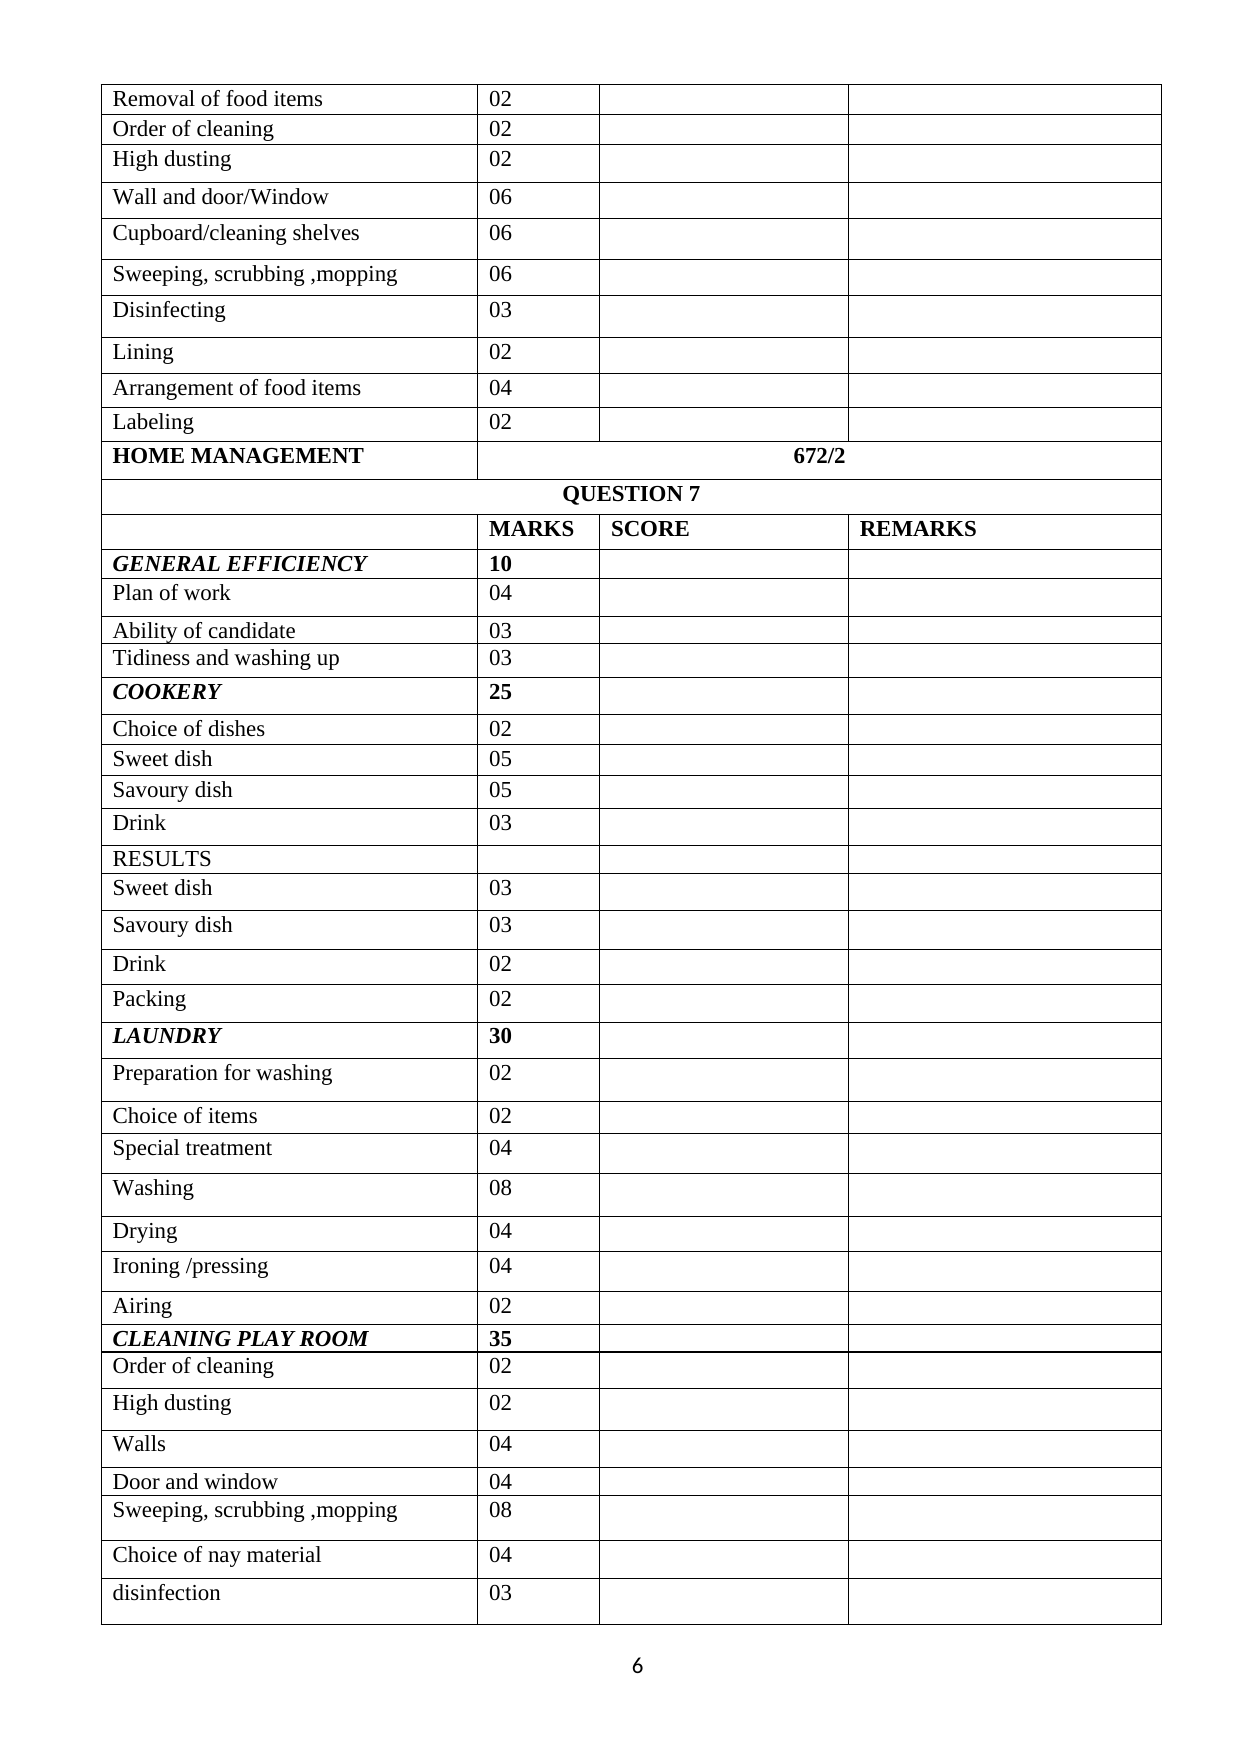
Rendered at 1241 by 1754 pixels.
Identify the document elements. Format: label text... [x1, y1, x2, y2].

table_cell Tidiness and washing up [102, 644, 477, 677]
table_cell Drink [102, 950, 477, 984]
table_cell [600, 1252, 848, 1291]
table_cell [600, 1059, 848, 1101]
table_cell 02 [478, 408, 599, 441]
table_cell disinfection [102, 1579, 477, 1623]
table_cell Choice of dishes [102, 715, 477, 743]
table_cell [600, 374, 848, 407]
table_cell 25 [478, 678, 599, 713]
table_cell [849, 1353, 1161, 1388]
table_cell [600, 260, 848, 295]
table_cell [849, 1134, 1161, 1173]
table_cell [600, 617, 848, 643]
table_cell Savoury dish [102, 776, 477, 808]
table_cell 03 [478, 644, 599, 677]
table_cell 02 [478, 85, 599, 114]
table_cell [600, 644, 848, 677]
table_cell Door and window [102, 1468, 477, 1495]
table_cell 03 [478, 617, 599, 643]
table_cell [849, 408, 1161, 441]
table_cell QUESTION 7 [102, 480, 1161, 514]
table_cell 02 [478, 985, 599, 1022]
table_cell Drying [102, 1217, 477, 1251]
table_cell Labeling [102, 408, 477, 441]
table_cell 05 [478, 776, 599, 808]
table_cell [849, 1579, 1161, 1623]
table_cell 10 [478, 550, 599, 578]
table_cell [849, 219, 1161, 259]
table_cell [849, 1496, 1161, 1539]
table_cell 04 [478, 1252, 599, 1291]
table_cell Plan of work [102, 579, 477, 616]
table_cell Special treatment [102, 1134, 477, 1173]
table_cell [849, 745, 1161, 775]
table_cell [849, 678, 1161, 713]
table_cell Sweet dish [102, 745, 477, 775]
table_cell [849, 715, 1161, 743]
table_cell 02 [478, 338, 599, 373]
table_cell 02 [478, 145, 599, 182]
table_cell 03 [478, 296, 599, 337]
table_cell 02 [478, 1389, 599, 1429]
table_cell 35 [478, 1325, 599, 1351]
table_cell [600, 1102, 848, 1133]
table_cell [849, 1541, 1161, 1578]
table_cell [600, 678, 848, 713]
table_cell Cupboard/cleaning shelves [102, 219, 477, 259]
table_cell Sweet dish [102, 874, 477, 910]
table_cell RESULTS [102, 846, 477, 873]
table_cell [600, 550, 848, 578]
table_cell Wall and door/Window [102, 183, 477, 218]
table_cell 04 [478, 1134, 599, 1173]
table_cell LAUNDRY [102, 1023, 477, 1058]
table_cell [849, 374, 1161, 407]
table_cell 03 [478, 874, 599, 910]
table_cell 04 [478, 1431, 599, 1467]
table_cell [600, 579, 848, 616]
table_cell GENERAL EFFICIENCY [102, 550, 477, 578]
table_cell [600, 219, 848, 259]
table_cell [600, 1579, 848, 1623]
table_cell Packing [102, 985, 477, 1022]
table_cell [600, 911, 848, 949]
table_cell [600, 183, 848, 218]
table_cell High dusting [102, 145, 477, 182]
table_cell 04 [478, 1541, 599, 1578]
table_cell 05 [478, 745, 599, 775]
table_cell [849, 911, 1161, 949]
table_cell HOME MANAGEMENT [102, 442, 477, 479]
table_cell [849, 183, 1161, 218]
table_cell Sweeping, scrubbing ,mopping [102, 260, 477, 295]
table_cell [600, 846, 848, 873]
table_cell 02 [478, 950, 599, 984]
table_cell [600, 115, 848, 144]
table_cell [600, 985, 848, 1022]
table_cell Choice of nay material [102, 1541, 477, 1578]
table_cell [600, 950, 848, 984]
table_cell [849, 1059, 1161, 1101]
table_cell [600, 1174, 848, 1216]
table_cell [849, 644, 1161, 677]
table_cell [600, 1325, 848, 1351]
table_cell [849, 1389, 1161, 1429]
table_cell [600, 145, 848, 182]
table_cell Choice of items [102, 1102, 477, 1133]
table_cell [849, 1252, 1161, 1291]
table_cell 06 [478, 219, 599, 259]
table_cell [600, 874, 848, 910]
table_cell Walls [102, 1431, 477, 1467]
table_cell 08 [478, 1174, 599, 1216]
table_cell Ability of candidate [102, 617, 477, 643]
table_cell Washing [102, 1174, 477, 1216]
table_cell Lining [102, 338, 477, 373]
table_cell Disinfecting [102, 296, 477, 337]
table_cell [849, 617, 1161, 643]
table_cell 02 [478, 115, 599, 144]
table_cell [849, 145, 1161, 182]
table_cell Sweeping, scrubbing ,mopping [102, 1496, 477, 1539]
table_cell 08 [478, 1496, 599, 1539]
table_cell [600, 296, 848, 337]
table_cell [849, 550, 1161, 578]
table_cell Drink [102, 809, 477, 844]
table_cell [600, 1353, 848, 1388]
table_cell [600, 1134, 848, 1173]
table_cell [600, 776, 848, 808]
table_cell Order of cleaning [102, 1353, 477, 1388]
table_cell Savoury dish [102, 911, 477, 949]
table_cell [849, 1292, 1161, 1324]
table_cell 04 [478, 1468, 599, 1495]
table_cell MARKS [478, 515, 599, 549]
table_cell [849, 338, 1161, 373]
table_cell [600, 715, 848, 743]
table_cell [849, 985, 1161, 1022]
table_cell [600, 1389, 848, 1429]
table_cell [849, 1174, 1161, 1216]
table_cell 04 [478, 579, 599, 616]
table_cell Arrangement of food items [102, 374, 477, 407]
table_cell [102, 515, 477, 549]
table_cell [600, 809, 848, 844]
table_cell 02 [478, 715, 599, 743]
table_cell [600, 1292, 848, 1324]
table_cell [600, 85, 848, 114]
table_cell [600, 338, 848, 373]
table_cell [849, 1102, 1161, 1133]
table_cell [849, 115, 1161, 144]
table_cell 02 [478, 1353, 599, 1388]
table_cell [849, 1468, 1161, 1495]
table_cell [849, 950, 1161, 984]
table_cell 06 [478, 183, 599, 218]
table_cell [600, 745, 848, 775]
table_cell [600, 1541, 848, 1578]
table_cell High dusting [102, 1389, 477, 1429]
table_cell 02 [478, 1102, 599, 1133]
table_cell [849, 1217, 1161, 1251]
table_cell 04 [478, 374, 599, 407]
table_cell 03 [478, 911, 599, 949]
table_cell [849, 874, 1161, 910]
table_cell 02 [478, 1059, 599, 1101]
table_cell [849, 1431, 1161, 1467]
table_cell 30 [478, 1023, 599, 1058]
table_cell [849, 809, 1161, 844]
table_cell [478, 846, 599, 873]
table_cell COOKERY [102, 678, 477, 713]
table_cell [849, 846, 1161, 873]
table_cell [600, 408, 848, 441]
table_cell [849, 776, 1161, 808]
table_cell REMARKS [849, 515, 1161, 549]
table_cell 03 [478, 809, 599, 844]
table_cell Removal of food items [102, 85, 477, 114]
table_cell [849, 296, 1161, 337]
table_cell 03 [478, 1579, 599, 1623]
table_cell 672/2 [478, 442, 1161, 479]
table_cell [849, 85, 1161, 114]
table_cell [600, 1023, 848, 1058]
table_cell [849, 260, 1161, 295]
table_cell [600, 1496, 848, 1539]
table_cell Ironing /pressing [102, 1252, 477, 1291]
table_cell 04 [478, 1217, 599, 1251]
table_cell Order of cleaning [102, 115, 477, 144]
table_cell 06 [478, 260, 599, 295]
table_cell 02 [478, 1292, 599, 1324]
table_cell CLEANING PLAY ROOM [102, 1325, 477, 1351]
table_cell Airing [102, 1292, 477, 1324]
table_cell [600, 1217, 848, 1251]
table_cell [849, 1023, 1161, 1058]
table_cell SCORE [600, 515, 848, 549]
table_cell [600, 1431, 848, 1467]
table_cell [600, 1468, 848, 1495]
table_cell [849, 579, 1161, 616]
table_cell [849, 1325, 1161, 1351]
table_cell Preparation for washing [102, 1059, 477, 1101]
